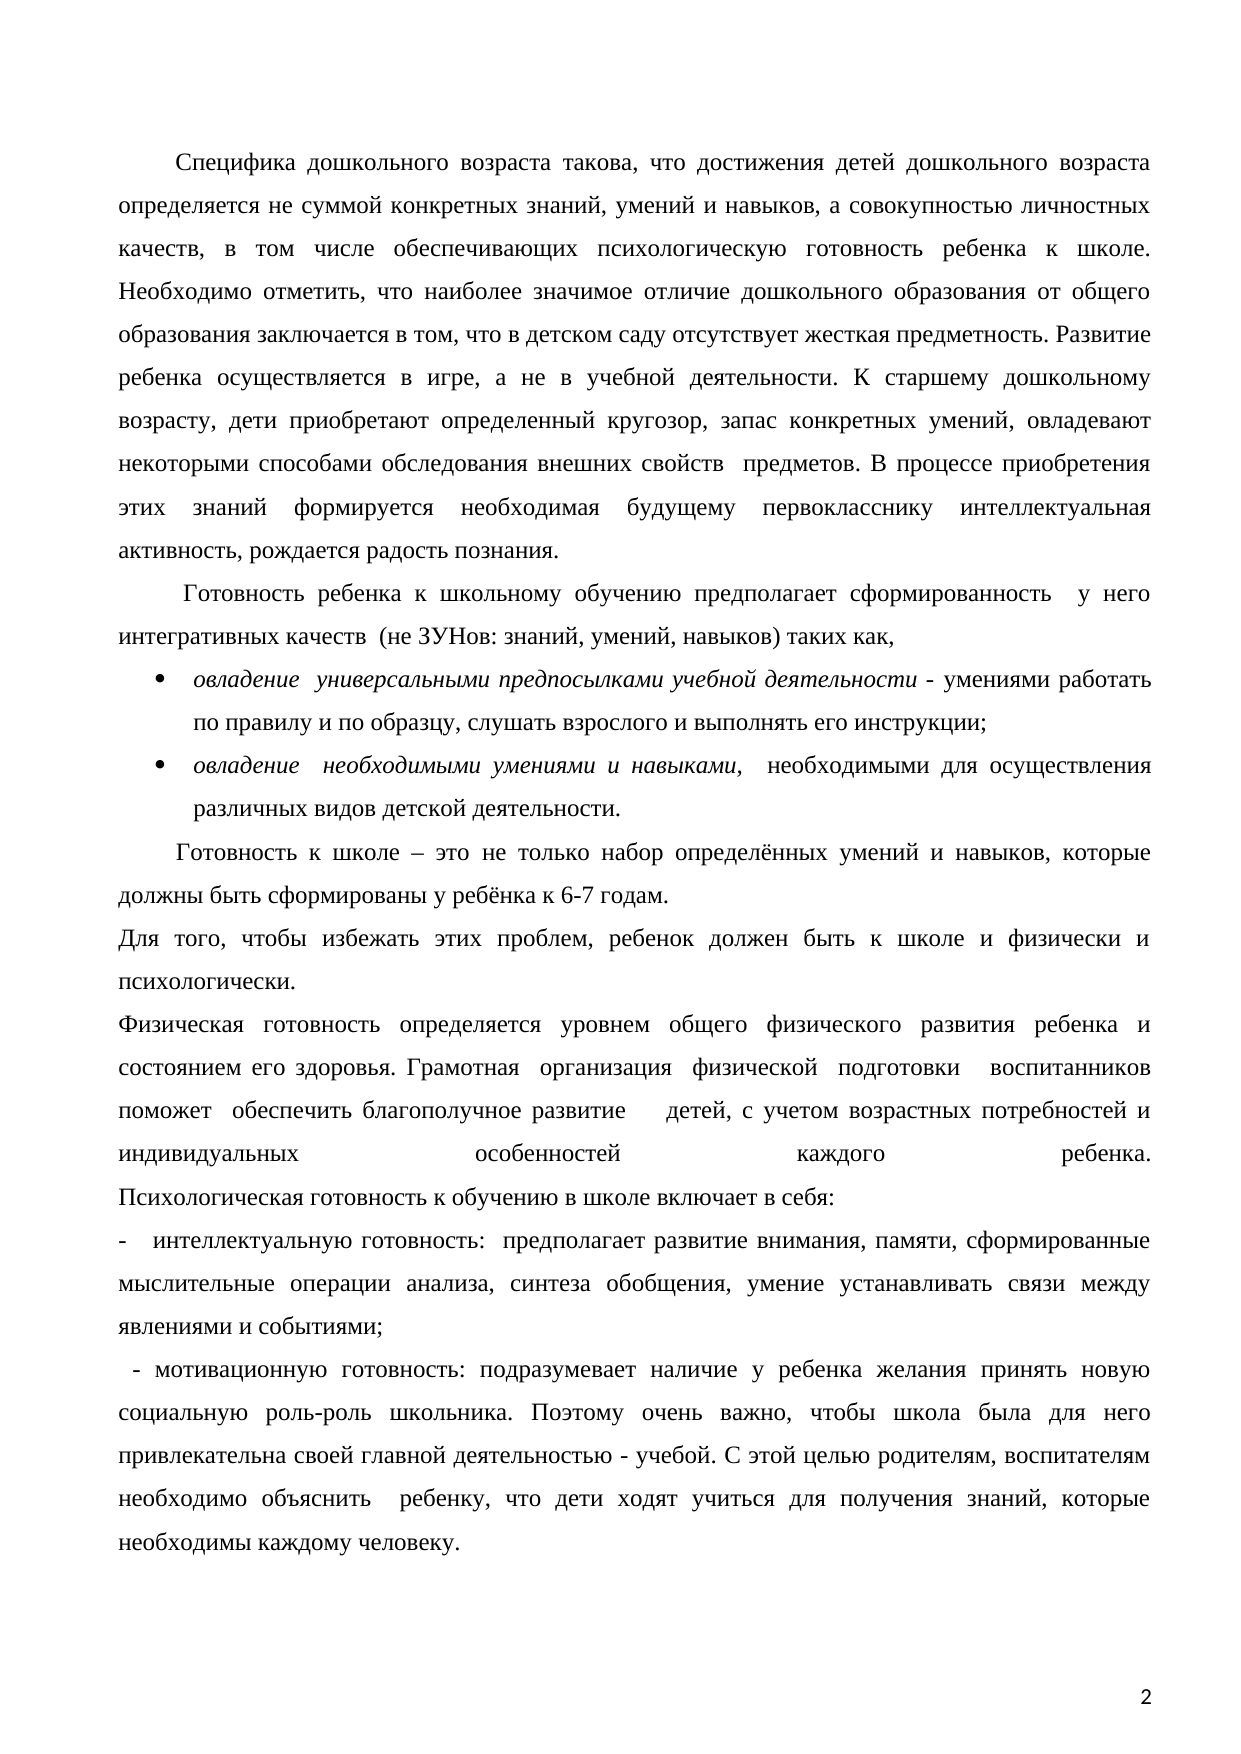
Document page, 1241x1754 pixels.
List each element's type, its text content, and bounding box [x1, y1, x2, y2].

list овладение универсальными предпосылками учебной деятельности - умениями работать по правилу и по образцу, слушать взрослого и выполнять его инструкции; [156, 664, 1152, 736]
list овладение необходимыми умениями и навыками, необходимыми для осуществления различных видов детской деятельности. [156, 750, 1152, 822]
text Специфика дошкольного возраста такова, что достижения детей дошкольного возраста определяется не суммой конкретных знаний, умений и навыков, а совокупностью личностных качеств, в том числе обеспечивающих психологическую готовность ребенка к школе. Необходимо отметить, что наиболее значимое отличие дошкольного образования от общего образования заключается в том, что в детском саду отсутствует жесткая предметность. Развитие ребенка осуществляется в игре, а не в учебной деятельности. К старшему дошкольному возрасту, дети приобретают определенный кругозор, запас конкретных умений, овладевают некоторыми способами обследования внешних свойств предметов. В процессе приобретения этих знаний формируется необходимая будущему первокласснику интеллектуальная активность, рождается радость познания. [118, 147, 1152, 563]
text Готовность к школе – это не только набор определённых умений и навыков, которые должны быть сформированы у ребёнка к 6-7 годам. [118, 837, 1152, 908]
text - интеллектуальную готовность: предполагает развитие внимания, памяти, сформированные мыслительные операции анализа, синтеза обобщения, умение устанавливать связи между явлениями и событиями; [118, 1225, 1152, 1340]
text Готовность ребенка к школьному обучению предполагает сформированность у него интегративных качеств (не ЗУНов: знаний, умений, навыков) таких как, [118, 578, 1152, 650]
text Для того, чтобы избежать этих проблем, ребенок должен быть к школе и физически и психологически. [118, 923, 1152, 995]
text Физическая готовность определяется уровнем общего физического развития ребенка и состоянием его здоровья. Грамотная организация физической подготовки воспитанников поможет обеспечить благополучное развитие детей, с учетом возрастных потребностей и индивидуальных особенностей каждого ребенка. Психологическая готовность к обучению в школе включает в себя: [118, 1009, 1152, 1210]
text - мотивационную готовность: подразумевает наличие у ребенка желания принять новую социальную роль-роль школьника. Поэтому очень важно, чтобы школа была для него привлекательна своей главной деятельностью - учебой. С этой целью родителям, воспитателям необходимо объяснить ребенку, что дети ходят учиться для получения знаний, которые необходимы каждому человеку. [118, 1354, 1152, 1555]
